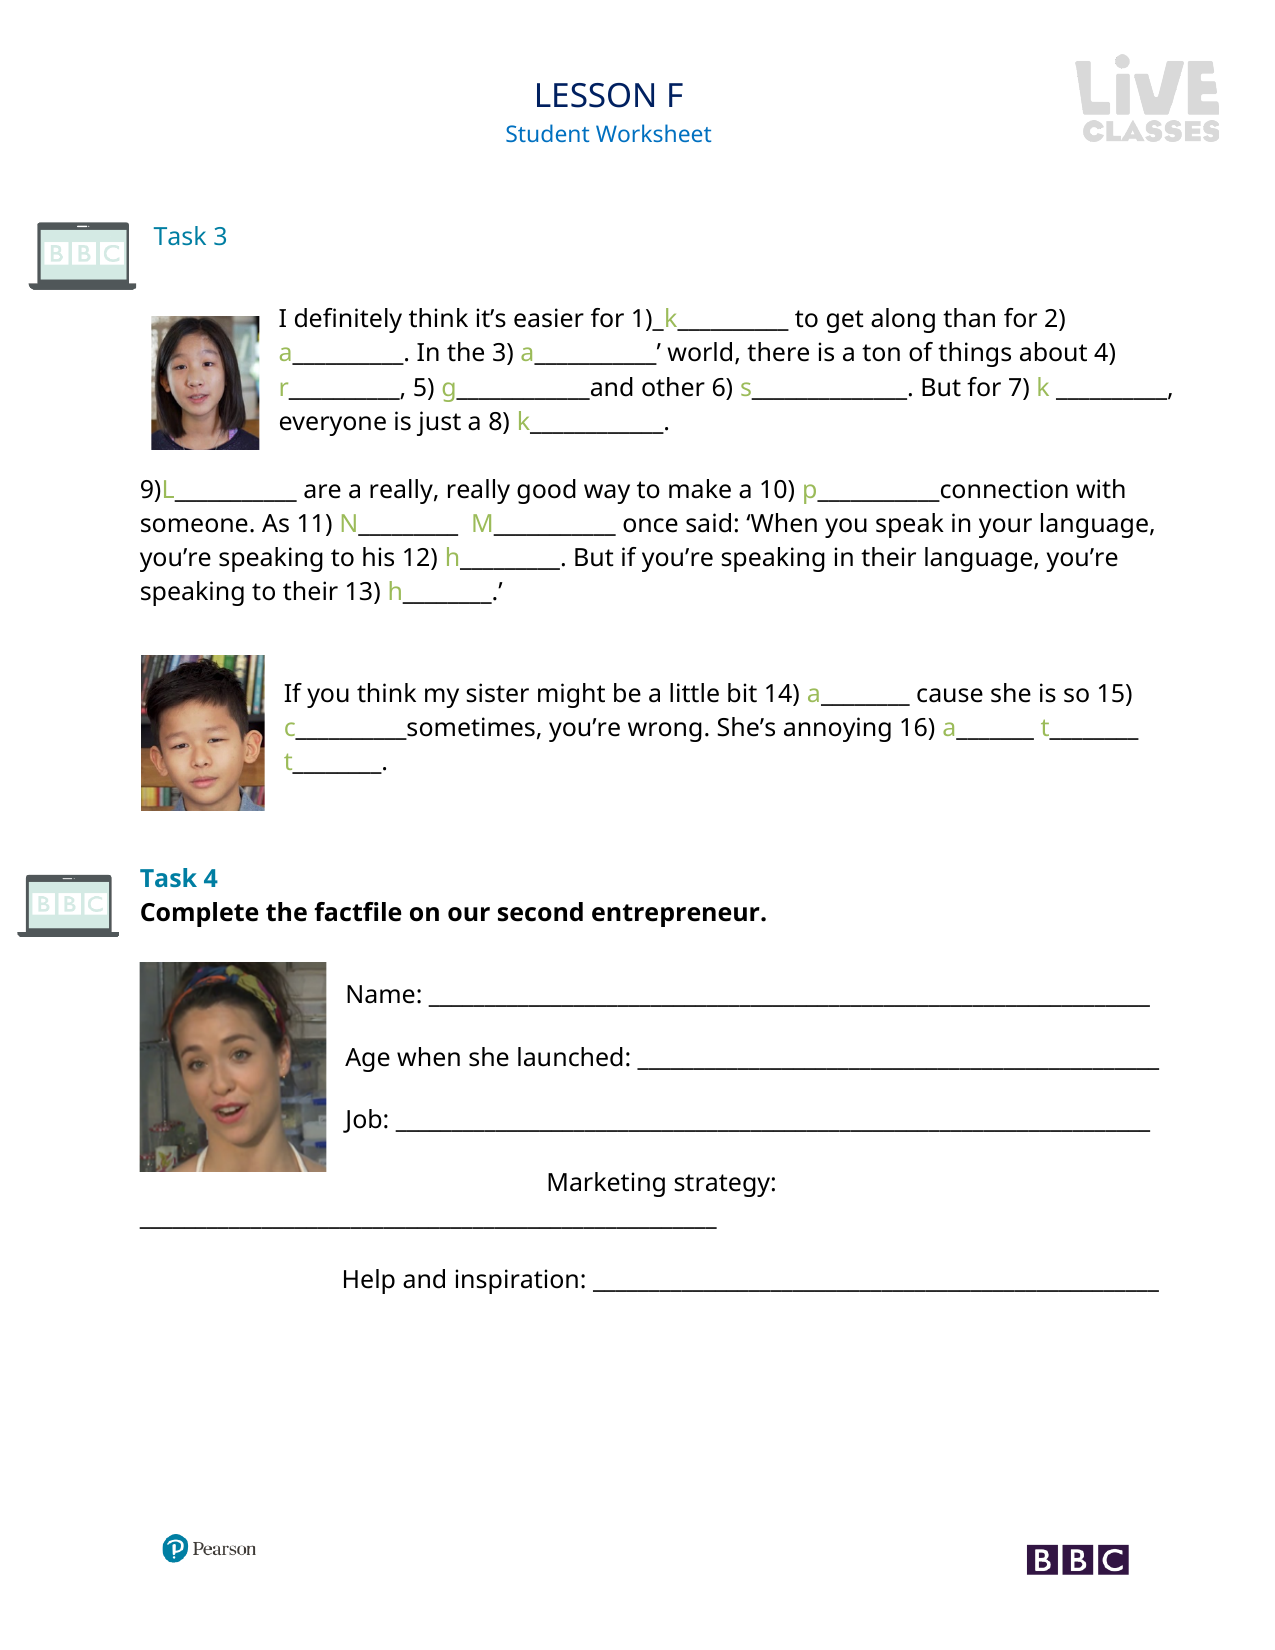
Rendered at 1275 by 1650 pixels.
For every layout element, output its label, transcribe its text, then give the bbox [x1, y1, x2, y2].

text Complete the factfile on our second entrepreneur. [139, 894, 1175, 929]
picture [1075, 54, 1219, 142]
picture [173, 1545, 178, 1554]
picture [1026, 1544, 1129, 1575]
picture [150, 316, 259, 448]
picture [162, 1534, 171, 1543]
text Task 3 [139, 218, 1175, 252]
picture [15, 870, 119, 937]
picture [139, 655, 265, 808]
text Age when she launched: _______________________________________________ [327, 1040, 1175, 1102]
text If you think my sister might be a little bit 14) a________ cause she is so 15) c__________sometimes, you’re wrong. She’s annoying 16) a_______ t________ t________. [265, 676, 1175, 778]
picture [139, 962, 327, 1172]
picture [179, 1534, 256, 1563]
picture [162, 1555, 168, 1563]
picture [26, 217, 136, 289]
text I definitely think it’s easier for 1)_k__________ to get along than for 2) a__________. In the 3) a___________’ world, there is a ton of things about 4) r__________, 5) g____________and other 6) s______________. But for 7) k __________, everyone is just a 8) k____________. [139, 301, 1175, 437]
subtitle Task 4 [139, 861, 1175, 894]
text Job: ____________________________________________________________________ [327, 1102, 1175, 1165]
text Name: _________________________________________________________________ [327, 977, 1175, 1040]
text Help and inspiration: ___________________________________________________ [289, 1261, 1175, 1295]
text 9)L___________ are a really, really good way to make a 10) p___________connection with someone. As 11) N_________ M___________ once said: ‘When you speak in your language, you’re speaking to his 12) h_________. But if you’re speaking in their language, you’re speaking to their 13) h________.’ [139, 471, 1175, 608]
text Marketing strategy: ____________________________________________________ [139, 1165, 1175, 1261]
